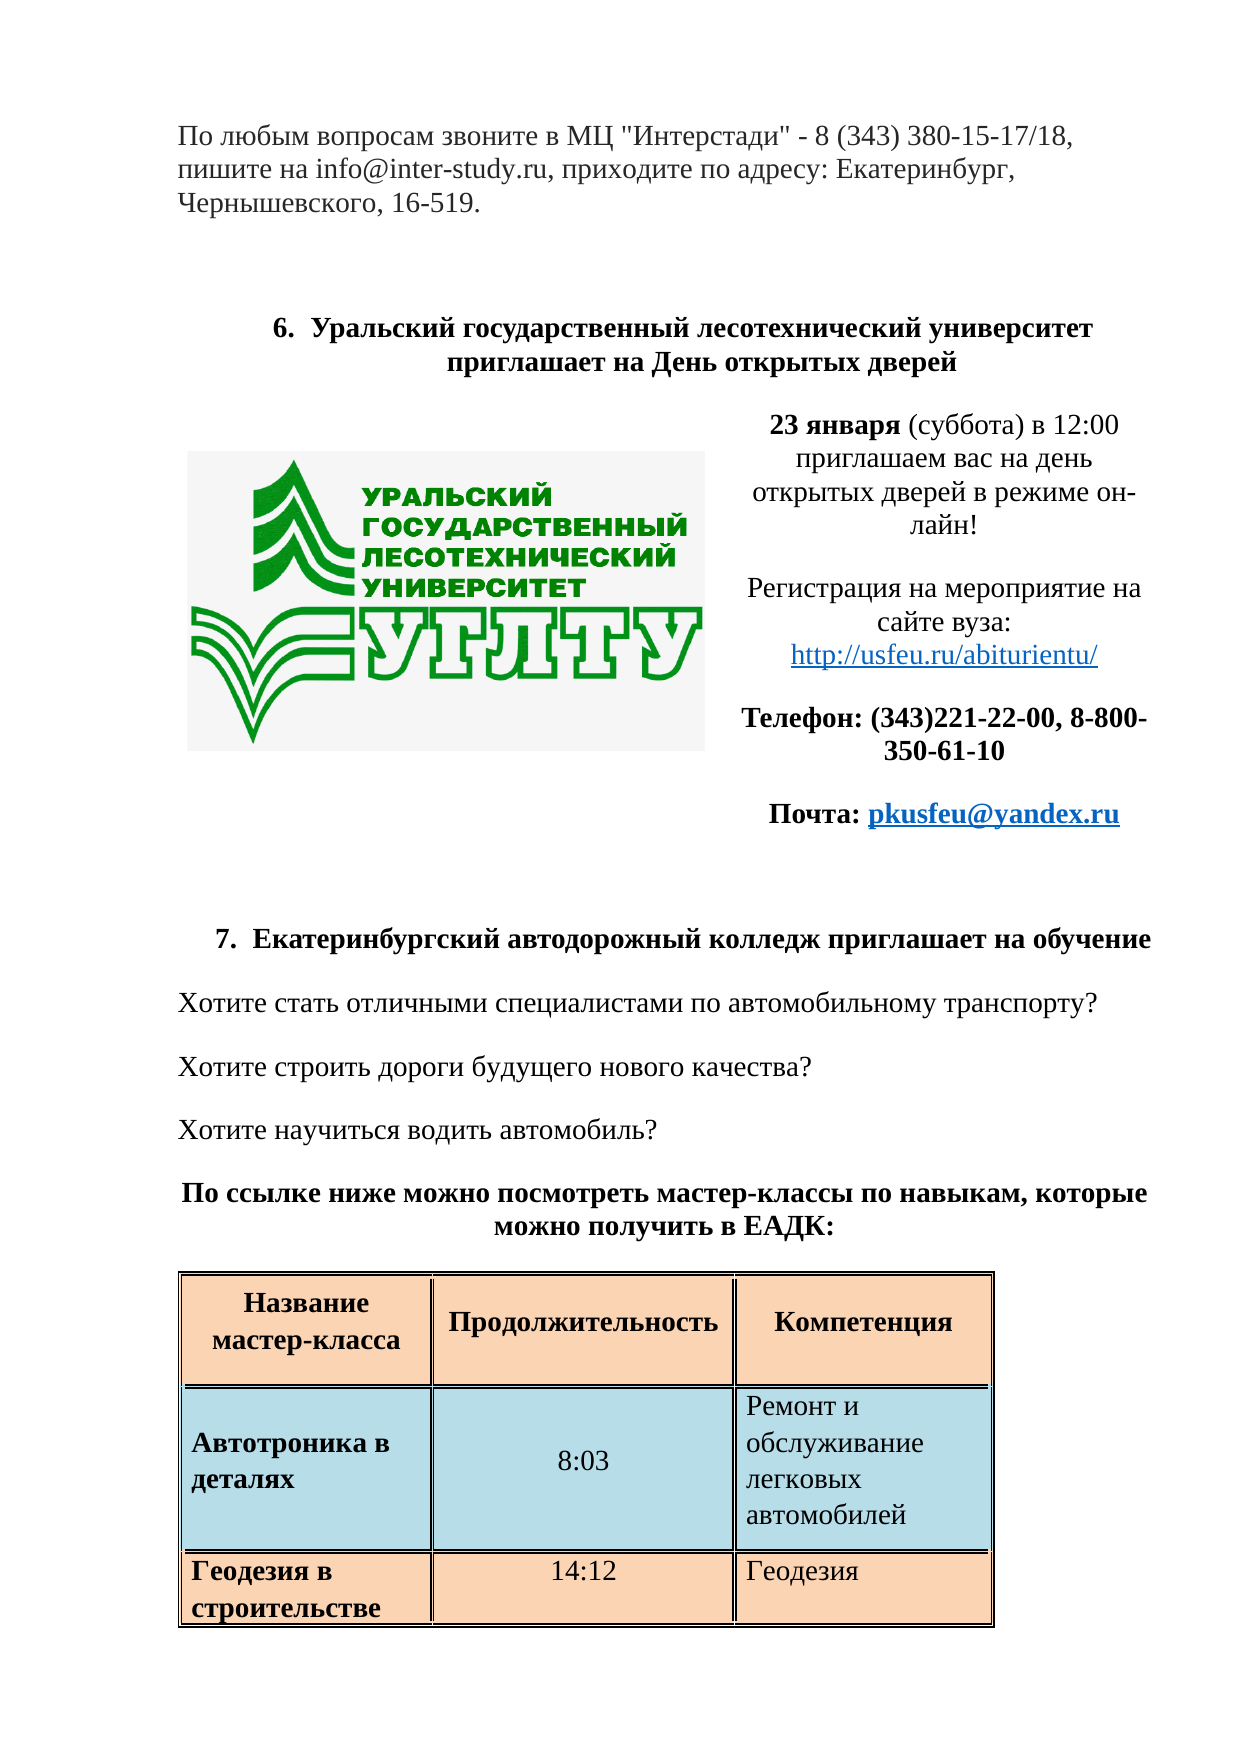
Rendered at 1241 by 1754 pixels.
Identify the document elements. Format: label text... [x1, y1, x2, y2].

text Телефон: (343)221-22-00, 8-800-350-61-10 [718, 700, 1152, 767]
table_header Компетенция [735, 1338, 991, 1447]
text Почта: pkusfeu@yandex.ru [177, 796, 1152, 892]
table_header Название мастер-класса [182, 1338, 432, 1447]
picture [177, 407, 718, 792]
table_cell 8:03 [432, 1447, 734, 1612]
text По ссылке ниже можно посмотреть мастер-классы по навыкам, которые можно получить в ЕАДК: [177, 1238, 1152, 1305]
text Хотите научиться водить автомобиль? [177, 1174, 1152, 1208]
text Хотите строить дороги будущего нового качества? [177, 1111, 1152, 1145]
list Уральский государственный лесотехнический университет приглашает на День открытых дверей [215, 311, 1152, 378]
table_header Продолжительность [432, 1336, 734, 1447]
text По любым вопросам звоните в МЦ "Интерстади" - 8 (343) 380-15-17/18, пишите на info@inter-study.ru, приходите по адресу: Екатеринбург, Чернышевского, 16-519. [481, 118, 1152, 219]
list Екатеринбургский автодорожный колледж приглашает на обучение [215, 984, 1152, 1018]
text 23 января (суббота) в 12:00 приглашаем вас на день открытых дверей в режиме он-лайн! [718, 407, 1152, 541]
table_cell Ремонт и обслуживание легковых автомобилей [735, 1447, 993, 1612]
text Хотите стать отличными специалистами по автомобильному транспорту? [177, 1047, 1152, 1081]
text Регистрация на мероприятие на сайте вуза: http://usfeu.ru/abiturientu/ [718, 570, 1152, 671]
table_cell Автотроника в деталях [180, 1447, 432, 1612]
